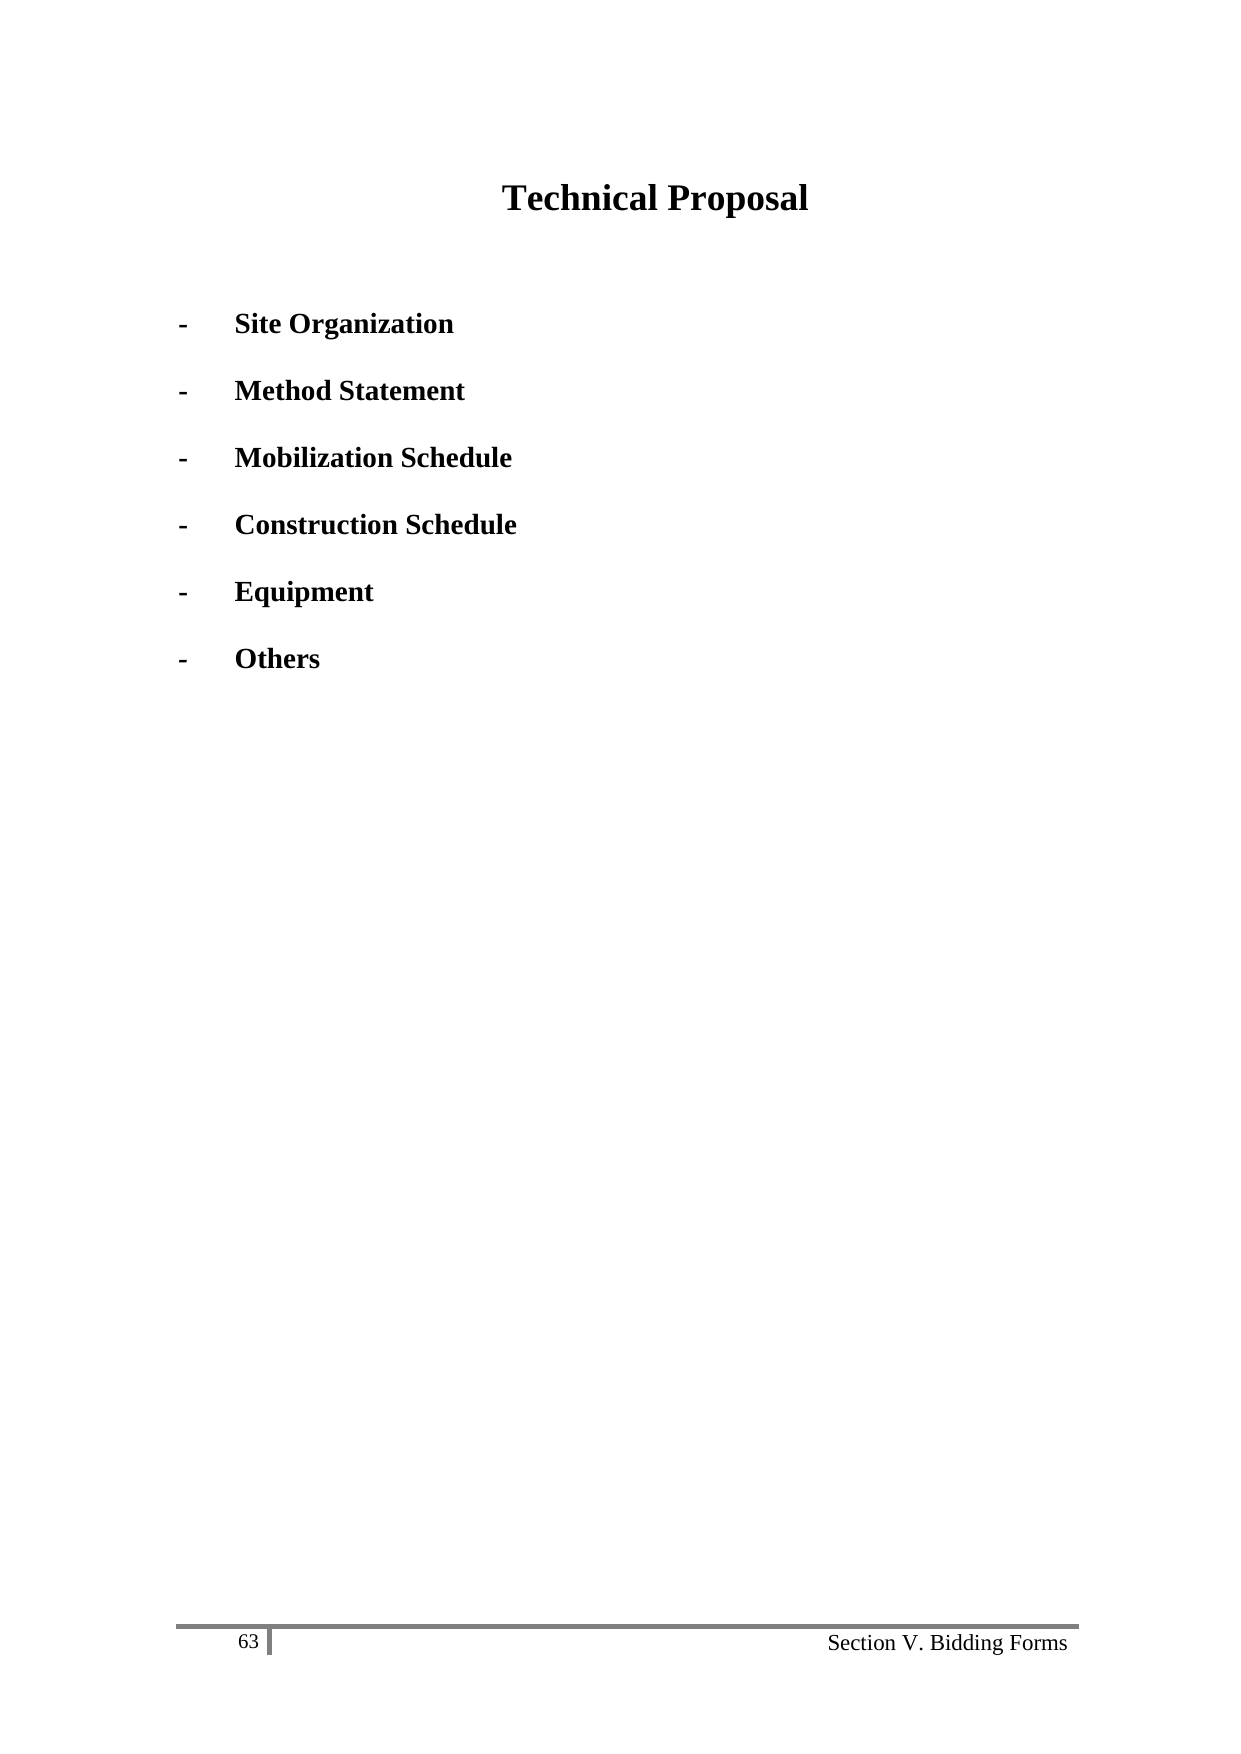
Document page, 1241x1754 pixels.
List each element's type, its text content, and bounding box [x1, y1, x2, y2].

list Method Statement [178, 373, 1090, 407]
list Site Organization [178, 306, 1090, 339]
list Others [178, 641, 1090, 675]
table_header Technical Proposal [176, 150, 1134, 244]
list Construction Schedule [178, 507, 1090, 541]
list Equipment [178, 574, 1090, 608]
list Mobilization Schedule [178, 440, 1090, 474]
